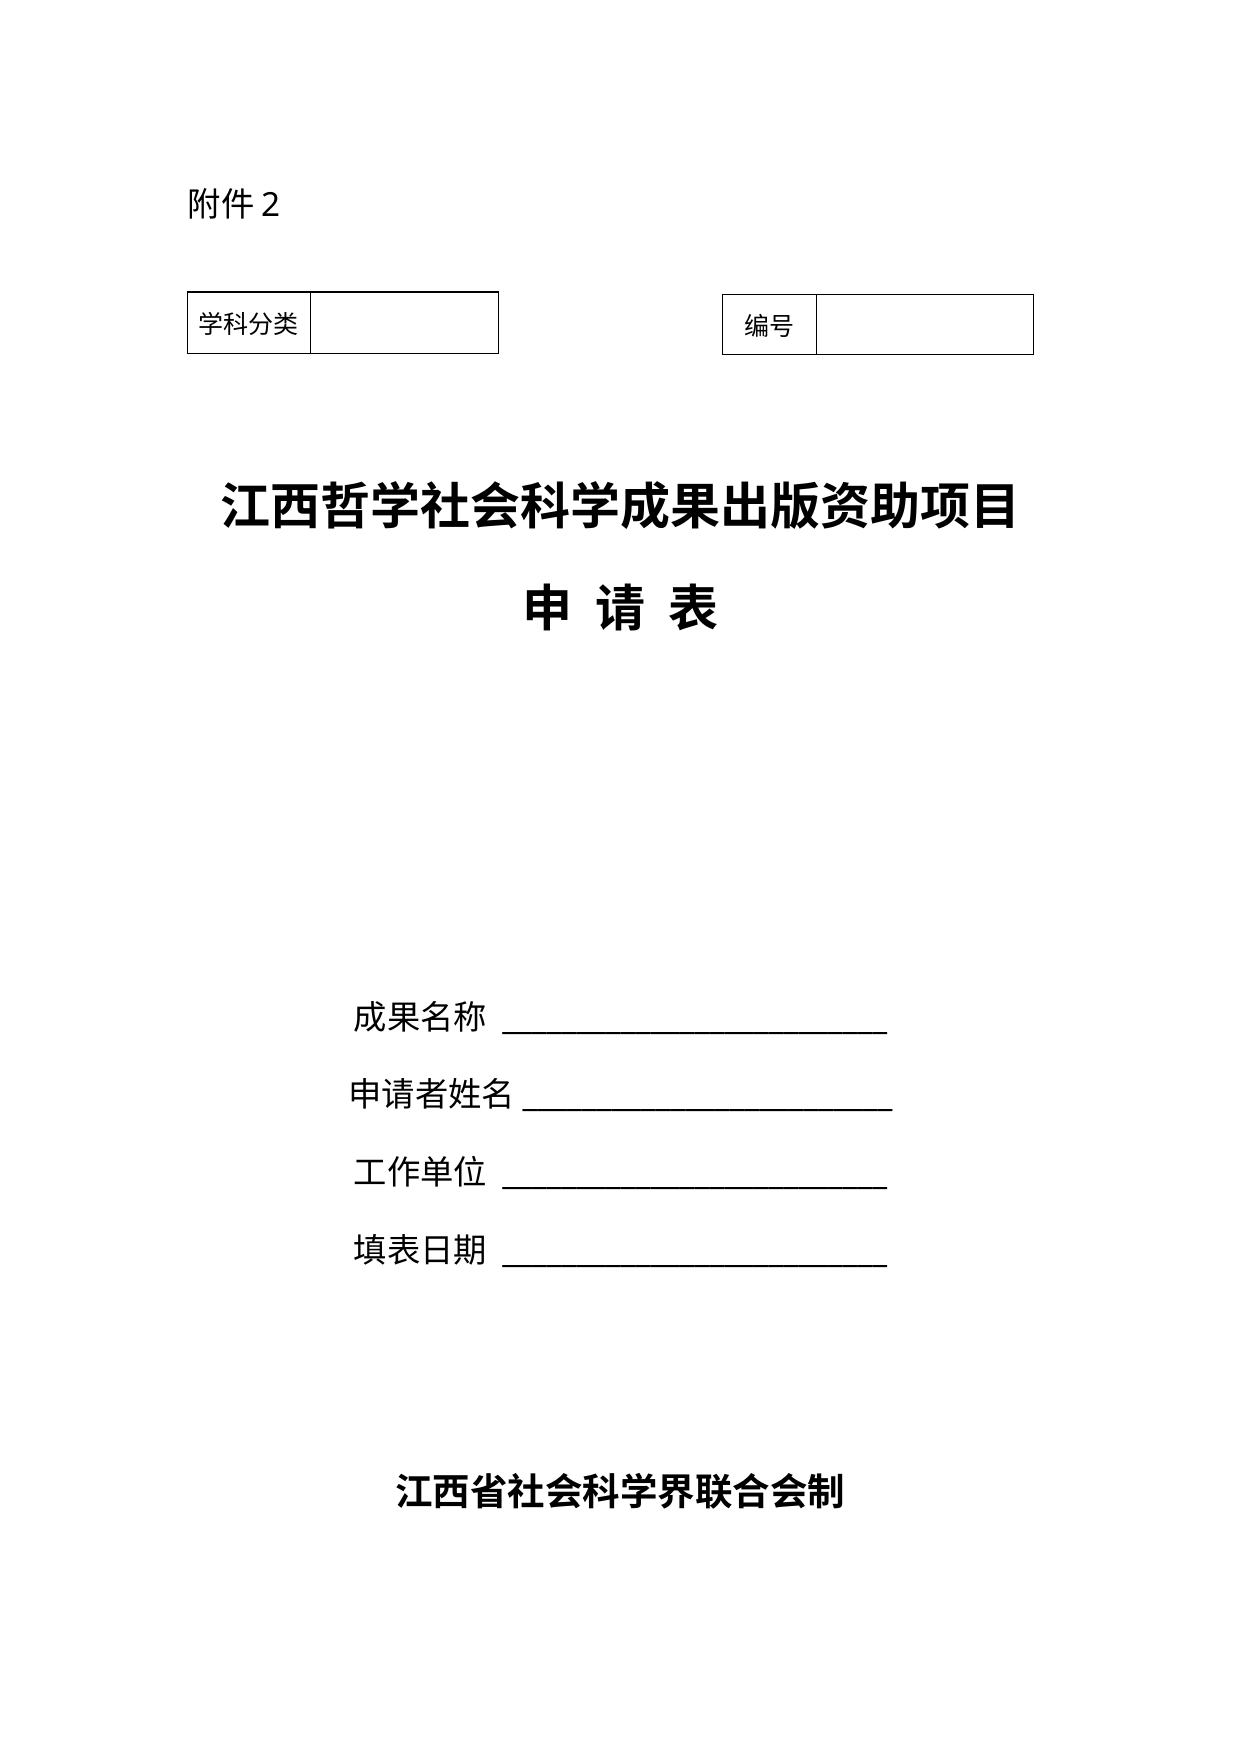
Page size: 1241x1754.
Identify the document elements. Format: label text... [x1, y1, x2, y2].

text 江西哲学社会科学成果出版资助项目 [187, 467, 1053, 539]
text 成果名称 __________________________ [187, 991, 1053, 1039]
table_header 学科分类 [188, 293, 310, 353]
text 申 请 表 [187, 568, 1053, 641]
table_header [311, 293, 498, 353]
text 附件2 [187, 164, 1053, 239]
text 填表日期 __________________________ [187, 1223, 1053, 1272]
table_header 编号 [723, 295, 816, 354]
text 工作单位 __________________________ [187, 1146, 1053, 1194]
table_header [817, 295, 1033, 354]
text 申请者姓名 _________________________ [187, 1068, 1053, 1117]
text 江西省社会科学界联合会制 [187, 1461, 1053, 1516]
